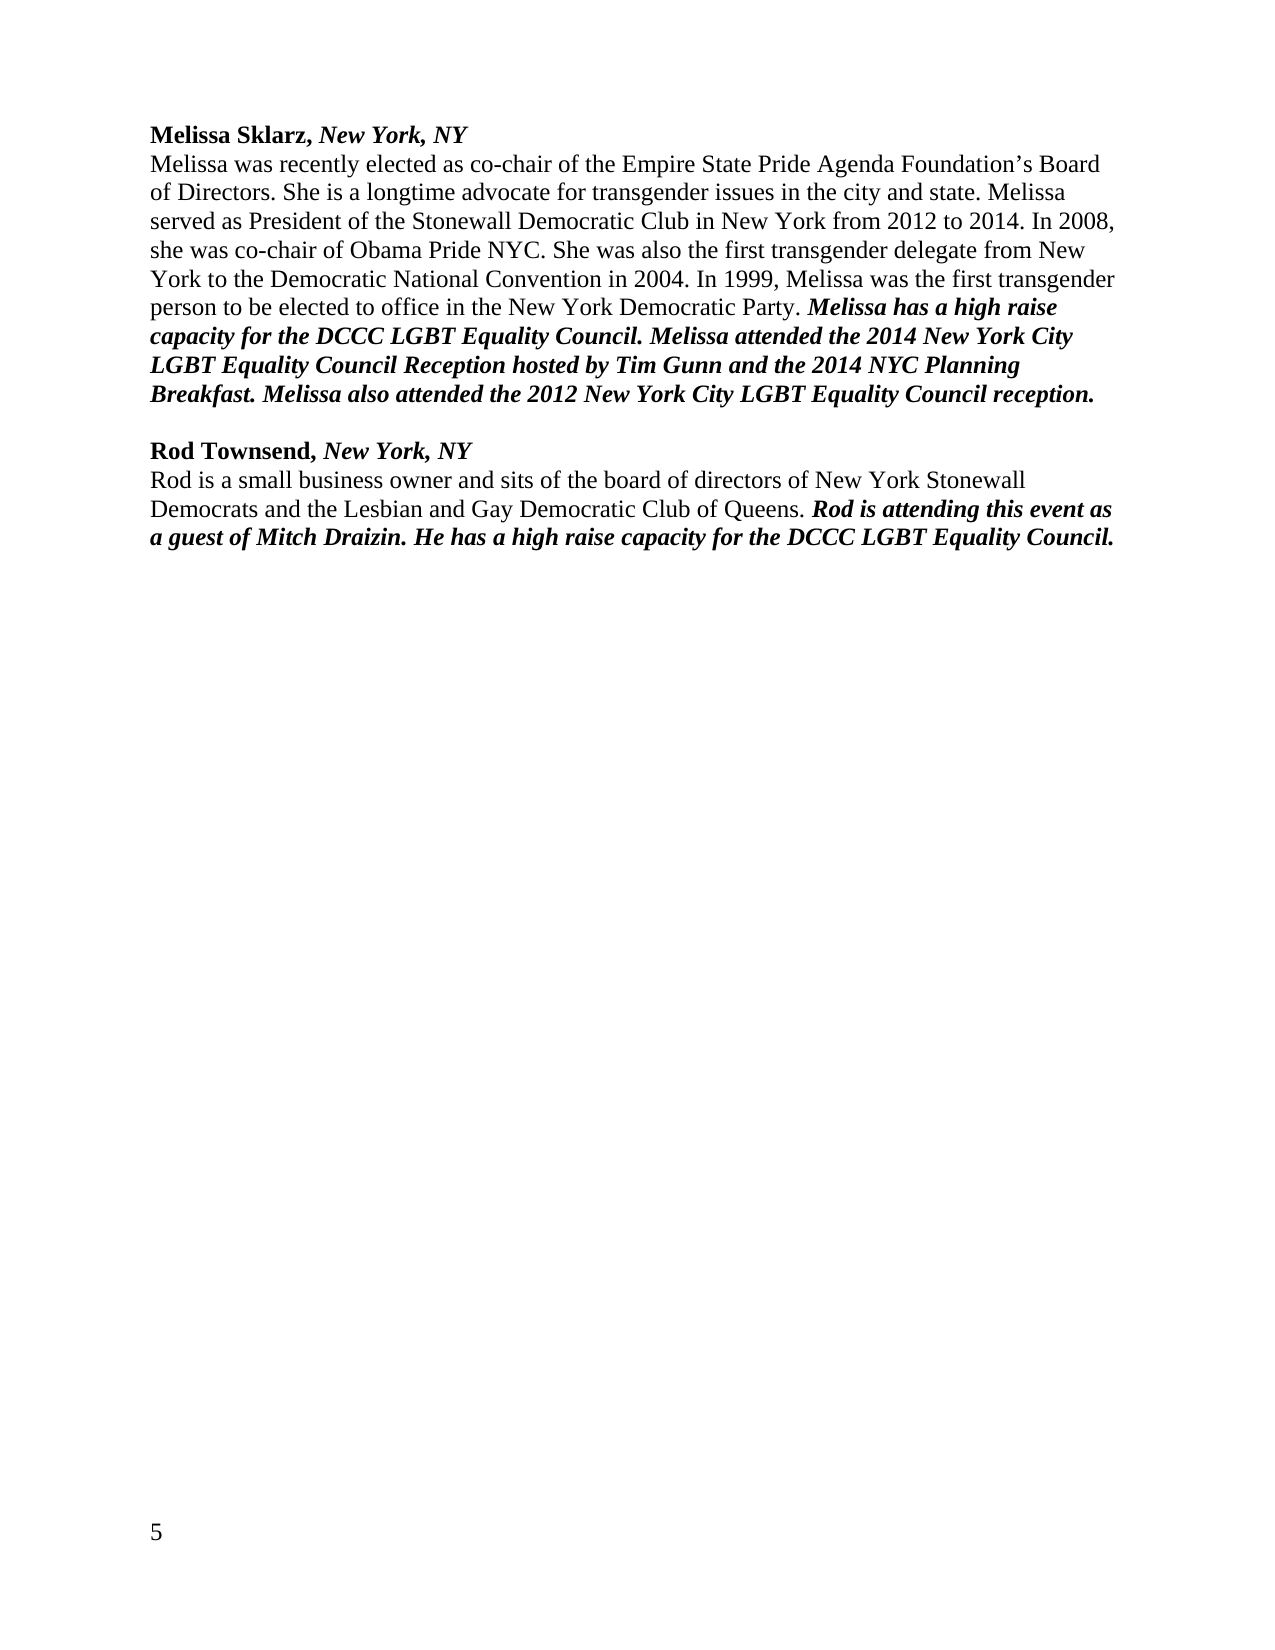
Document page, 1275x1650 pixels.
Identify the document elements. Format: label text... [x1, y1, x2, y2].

text Rod Townsend, New York, NY [150, 436, 1125, 465]
text Rod is a small business owner and sits of the board of directors of New York Stonewall Democrats and the Lesbian and Gay Democratic Club of Queens. Rod is attending this event as a guest of Mitch Draizin. He has a high raise capacity for the DCCC LGBT Equality Council. [150, 465, 1125, 551]
text Melissa Sklarz, New York, NY [150, 120, 1125, 149]
text Melissa was recently elected as co-chair of the Empire State Pride Agenda Foundation’s Board of Directors. She is a longtime advocate for transgender issues in the city and state. Melissa served as President of the Stonewall Democratic Club in New York from 2012 to 2014. In 2008, she was co-chair of Obama Pride NYC. She was also the first transgender delegate from New York to the Democratic National Convention in 2004. In 1999, Melissa was the first transgender person to be elected to office in the New York Democratic Party. Melissa has a high raise capacity for the DCCC LGBT Equality Council. Melissa attended the 2014 New York City LGBT Equality Council Reception hosted by Tim Gunn and the 2014 NYC Planning Breakfast. Melissa also attended the 2012 New York City LGBT Equality Council reception. [150, 149, 1125, 407]
